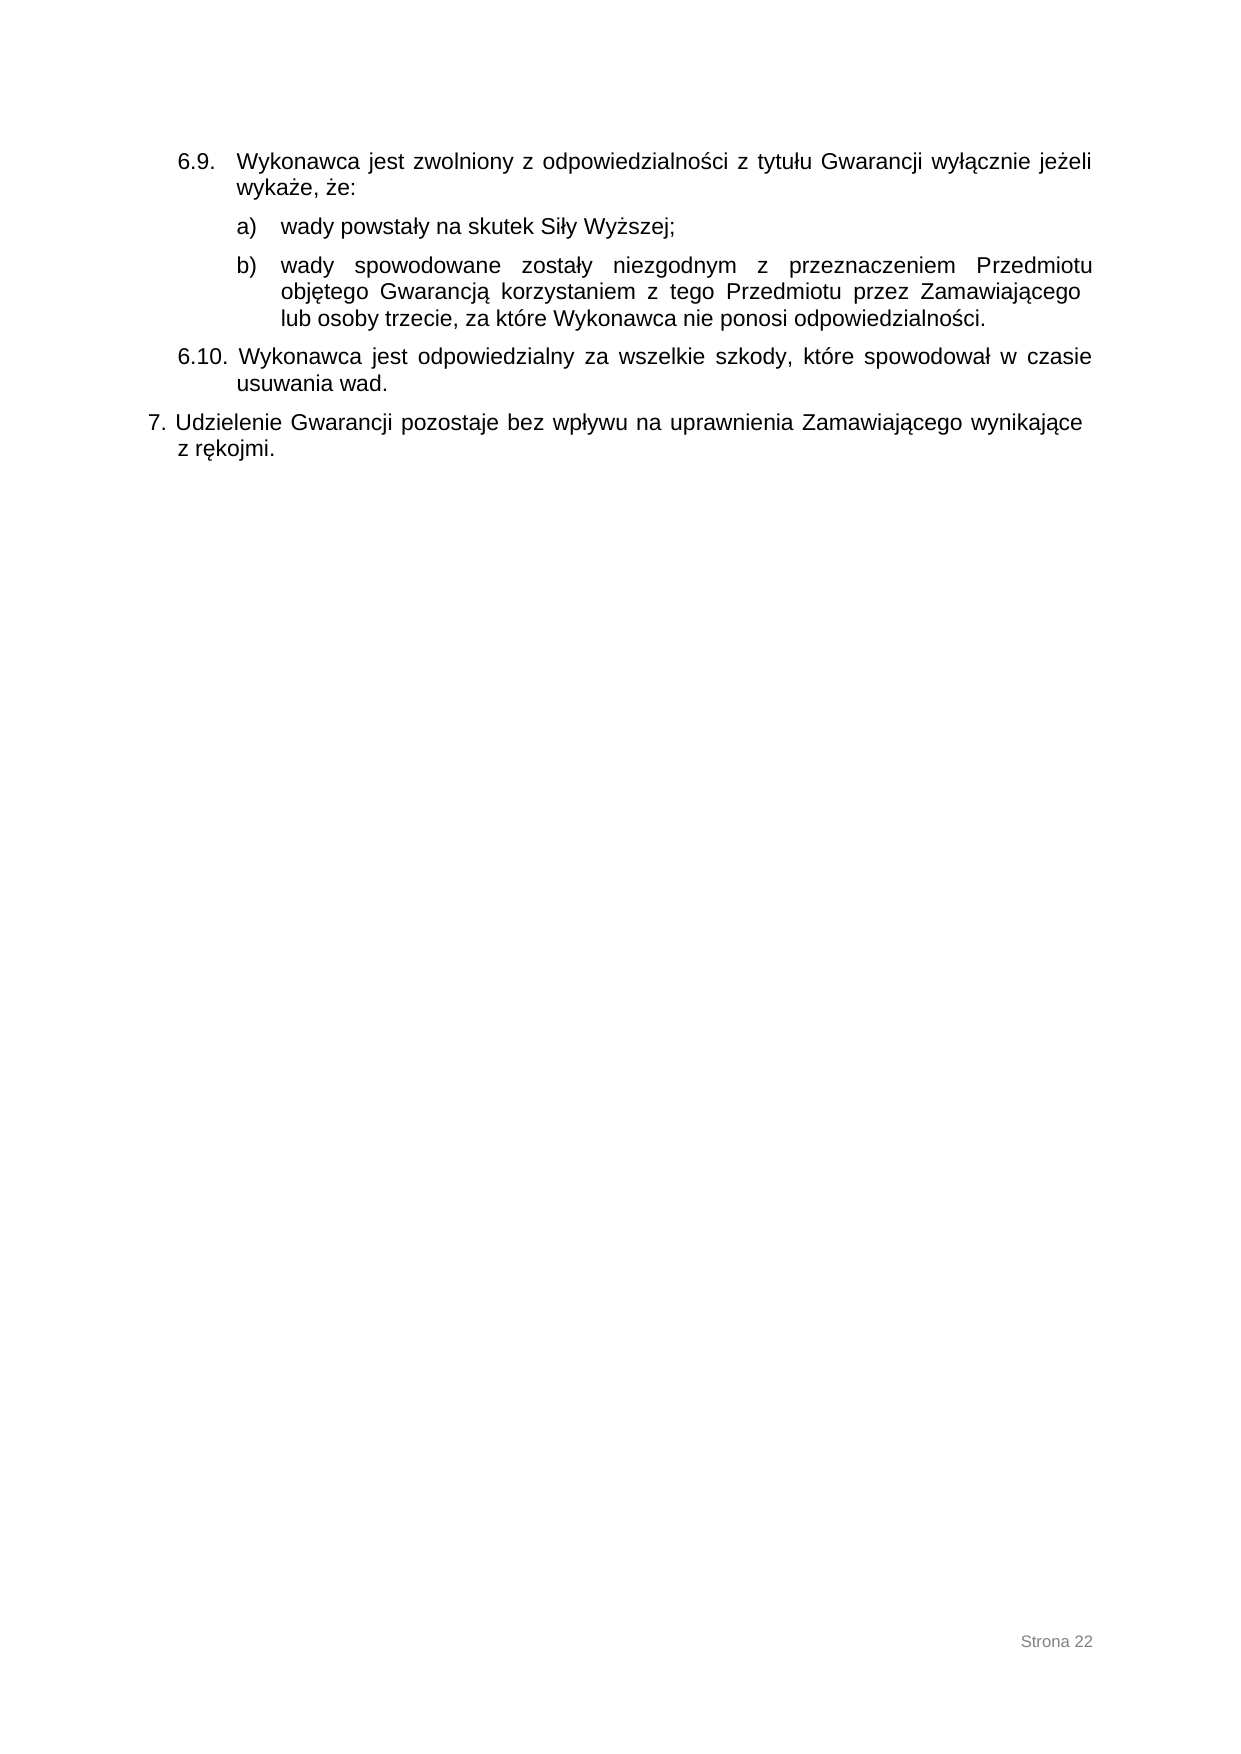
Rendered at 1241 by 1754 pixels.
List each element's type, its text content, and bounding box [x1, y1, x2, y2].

text 6.10. Wykonawca jest odpowiedzialny za wszelkie szkody, które spowodował w czasie usuwania wad. [177, 343, 1092, 396]
text a) wady powstały na skutek Siły Wyższej; [236, 213, 1092, 239]
text 6.9. Wykonawca jest zwolniony z odpowiedzialności z tytułu Gwarancji wyłącznie jeżeli wykaże, że: [177, 148, 1092, 200]
text b) wady spowodowane zostały niezgodnym z przeznaczeniem Przedmiotu objętego Gwarancją korzystaniem z tego Przedmiotu przez Zamawiającego lub osoby trzecie, za które Wykonawca nie ponosi odpowiedzialności. [236, 252, 1092, 331]
text 7. Udzielenie Gwarancji pozostaje bez wpływu na uprawnienia Zamawiającego wynikające z rękojmi. [148, 408, 1092, 461]
